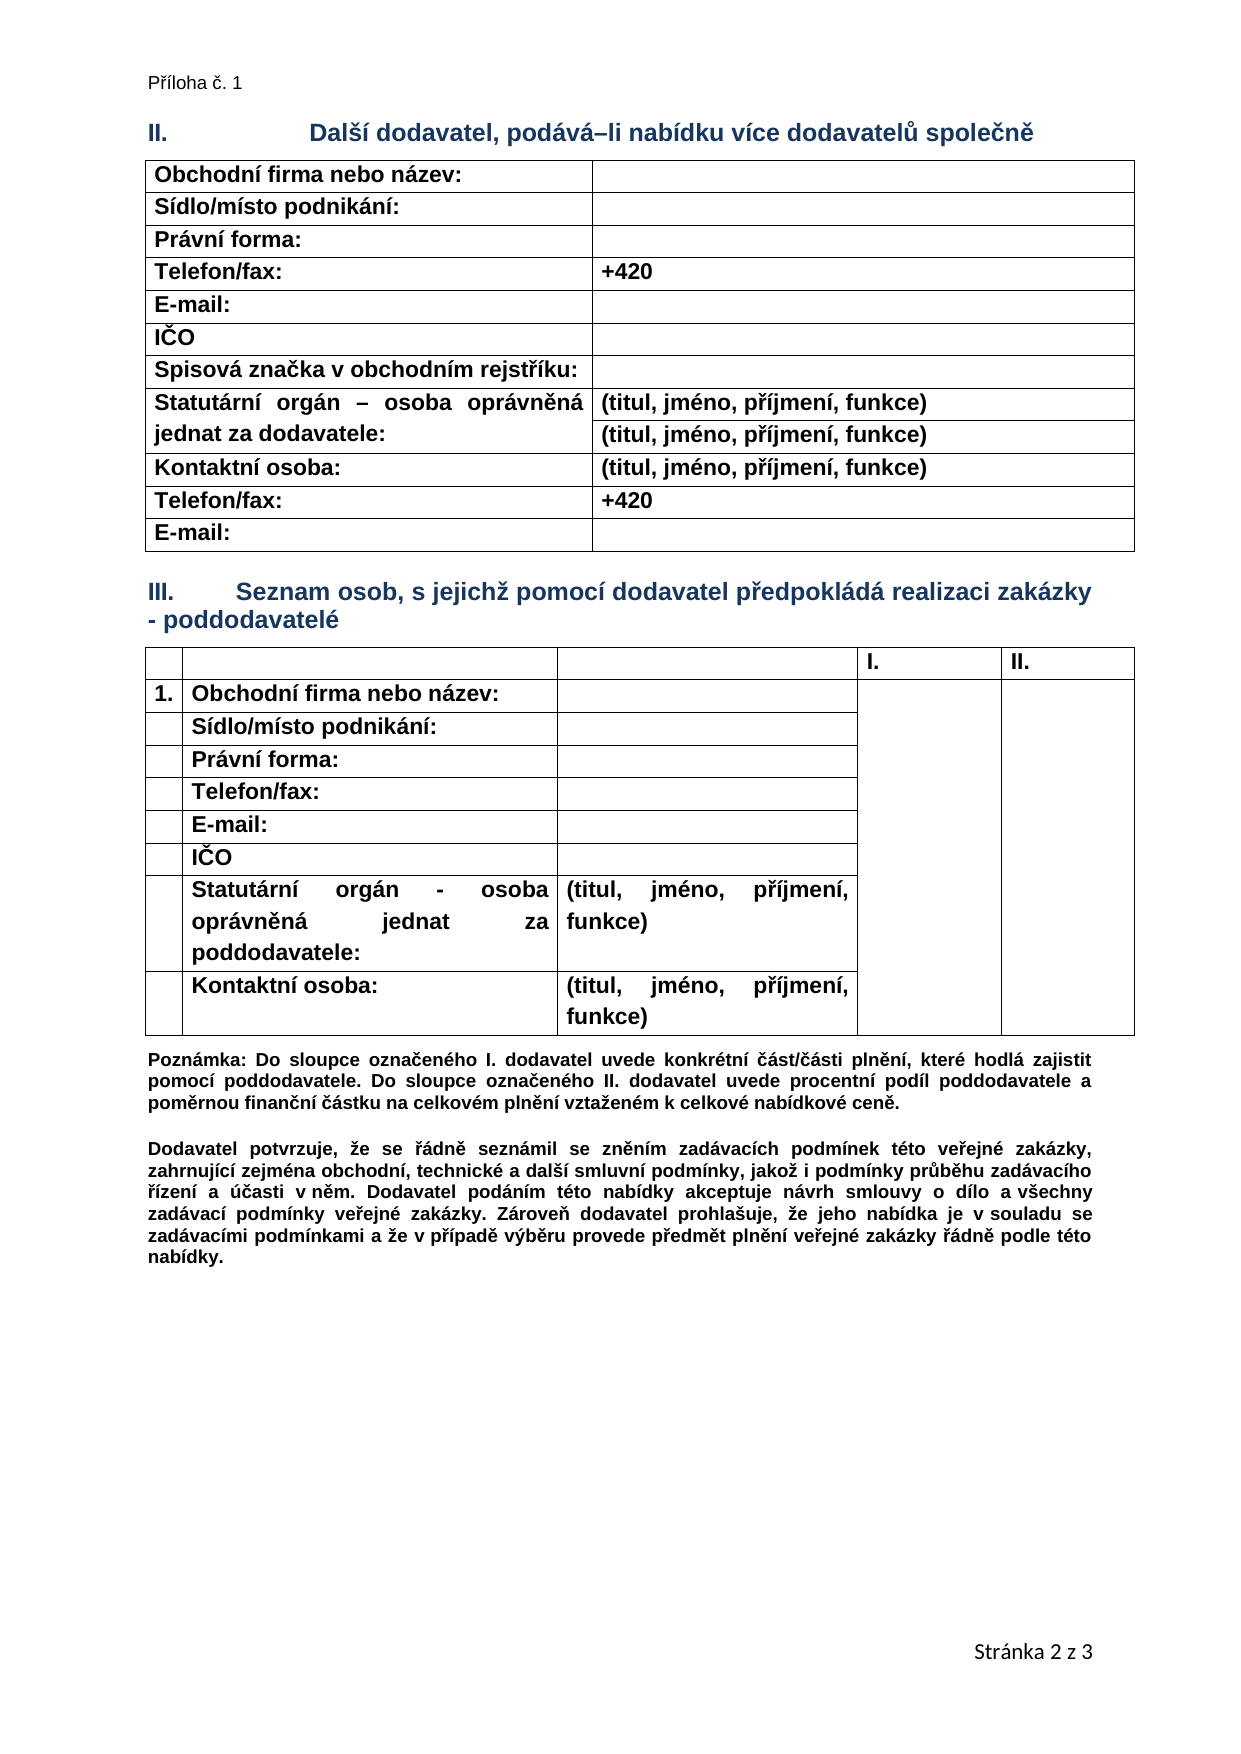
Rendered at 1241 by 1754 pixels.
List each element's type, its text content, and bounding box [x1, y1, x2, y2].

table_cell [558, 844, 857, 875]
table_cell [146, 972, 182, 1035]
table_cell Kontaktní osoba: [183, 972, 557, 1035]
table_header Obchodní firma nebo název: [146, 161, 592, 192]
table_cell +420 [593, 487, 1134, 518]
table_header [183, 648, 557, 679]
table_header II. [1002, 648, 1134, 679]
table_cell (titul, jméno, příjmení, funkce) [558, 876, 857, 971]
table_cell Spisová značka v obchodním rejstříku: [146, 356, 592, 388]
table_cell [558, 778, 857, 810]
table_cell [558, 680, 857, 712]
subtitle Další dodavatel, podává–li nabídku více dodavatelů společně [148, 118, 1093, 147]
table_cell IČO [183, 844, 557, 875]
table_cell [858, 680, 1001, 1035]
table_cell [558, 811, 857, 842]
table_cell Obchodní firma nebo název: [183, 680, 557, 712]
table_cell [1002, 680, 1134, 1035]
table_cell (titul, jméno, příjmení, funkce) [558, 972, 857, 1035]
table_cell E-mail: [183, 811, 557, 842]
table_cell [593, 193, 1134, 225]
subtitle Seznam osob, s jejichž pomocí dodavatel předpokládá realizaci zakázky - poddodavatelé [148, 577, 1093, 634]
table_cell Telefon/fax: [146, 487, 592, 518]
table_cell Právní forma: [146, 226, 592, 257]
table_cell Kontaktní osoba: [146, 454, 592, 486]
table_cell [146, 811, 182, 842]
table_cell [593, 291, 1134, 322]
table_cell Statutární orgán - osoba oprávněná jednat za poddodavatele: [183, 876, 557, 971]
table_header [146, 648, 182, 679]
table_cell [146, 746, 182, 777]
table_cell E-mail: [146, 291, 592, 322]
table_cell [593, 324, 1134, 355]
table_cell Statutární orgán – osoba oprávněná jednat za dodavatele: [146, 389, 592, 453]
table_cell [593, 356, 1134, 388]
text Poznámka: Do sloupce označeného I. dodavatel uvede konkrétní část/části plnění, které hodlá zajistit pomocí poddodavatele. Do sloupce označeného II. dodavatel uvede procentní podíl poddodavatele a poměrnou finanční částku na celkovém plnění vztaženém k celkové nabídkové ceně. [148, 1048, 1093, 1113]
table_cell [593, 519, 1134, 551]
table_cell [558, 713, 857, 744]
table_cell 1. [146, 680, 182, 712]
table_header I. [858, 648, 1001, 679]
text Dodavatel potvrzuje, že se řádně seznámil se zněním zadávacích podmínek této veřejné zakázky, zahrnující zejména obchodní, technické a další smluvní podmínky, jakož i podmínky průběhu zadávacího řízení a účasti v něm. Dodavatel podáním této nabídky akceptuje návrh smlouvy o dílo a všechny zadávací podmínky veřejné zakázky. Zároveň dodavatel prohlašuje, že jeho nabídka je v souladu se zadávacími podmínkami a že v případě výběru provede předmět plnění veřejné zakázky řádně podle této nabídky. [148, 1138, 1093, 1267]
table_cell (titul, jméno, příjmení, funkce) [593, 454, 1134, 486]
table_cell [146, 876, 182, 971]
table_cell (titul, jméno, příjmení, funkce) [593, 421, 1134, 453]
table_header [593, 161, 1134, 192]
table_cell Telefon/fax: [146, 258, 592, 290]
table_cell [146, 778, 182, 810]
table_cell [146, 844, 182, 875]
table_cell Telefon/fax: [183, 778, 557, 810]
table_cell [558, 746, 857, 777]
table_cell (titul, jméno, příjmení, funkce) [593, 389, 1134, 420]
table_cell [593, 226, 1134, 257]
table_cell Sídlo/místo podnikání: [183, 713, 557, 744]
table_cell Právní forma: [183, 746, 557, 777]
table_cell +420 [593, 258, 1134, 290]
table_cell E-mail: [146, 519, 592, 551]
table_cell Sídlo/místo podnikání: [146, 193, 592, 225]
table_cell IČO [146, 324, 592, 355]
table_cell [146, 713, 182, 744]
table_header [558, 648, 857, 679]
